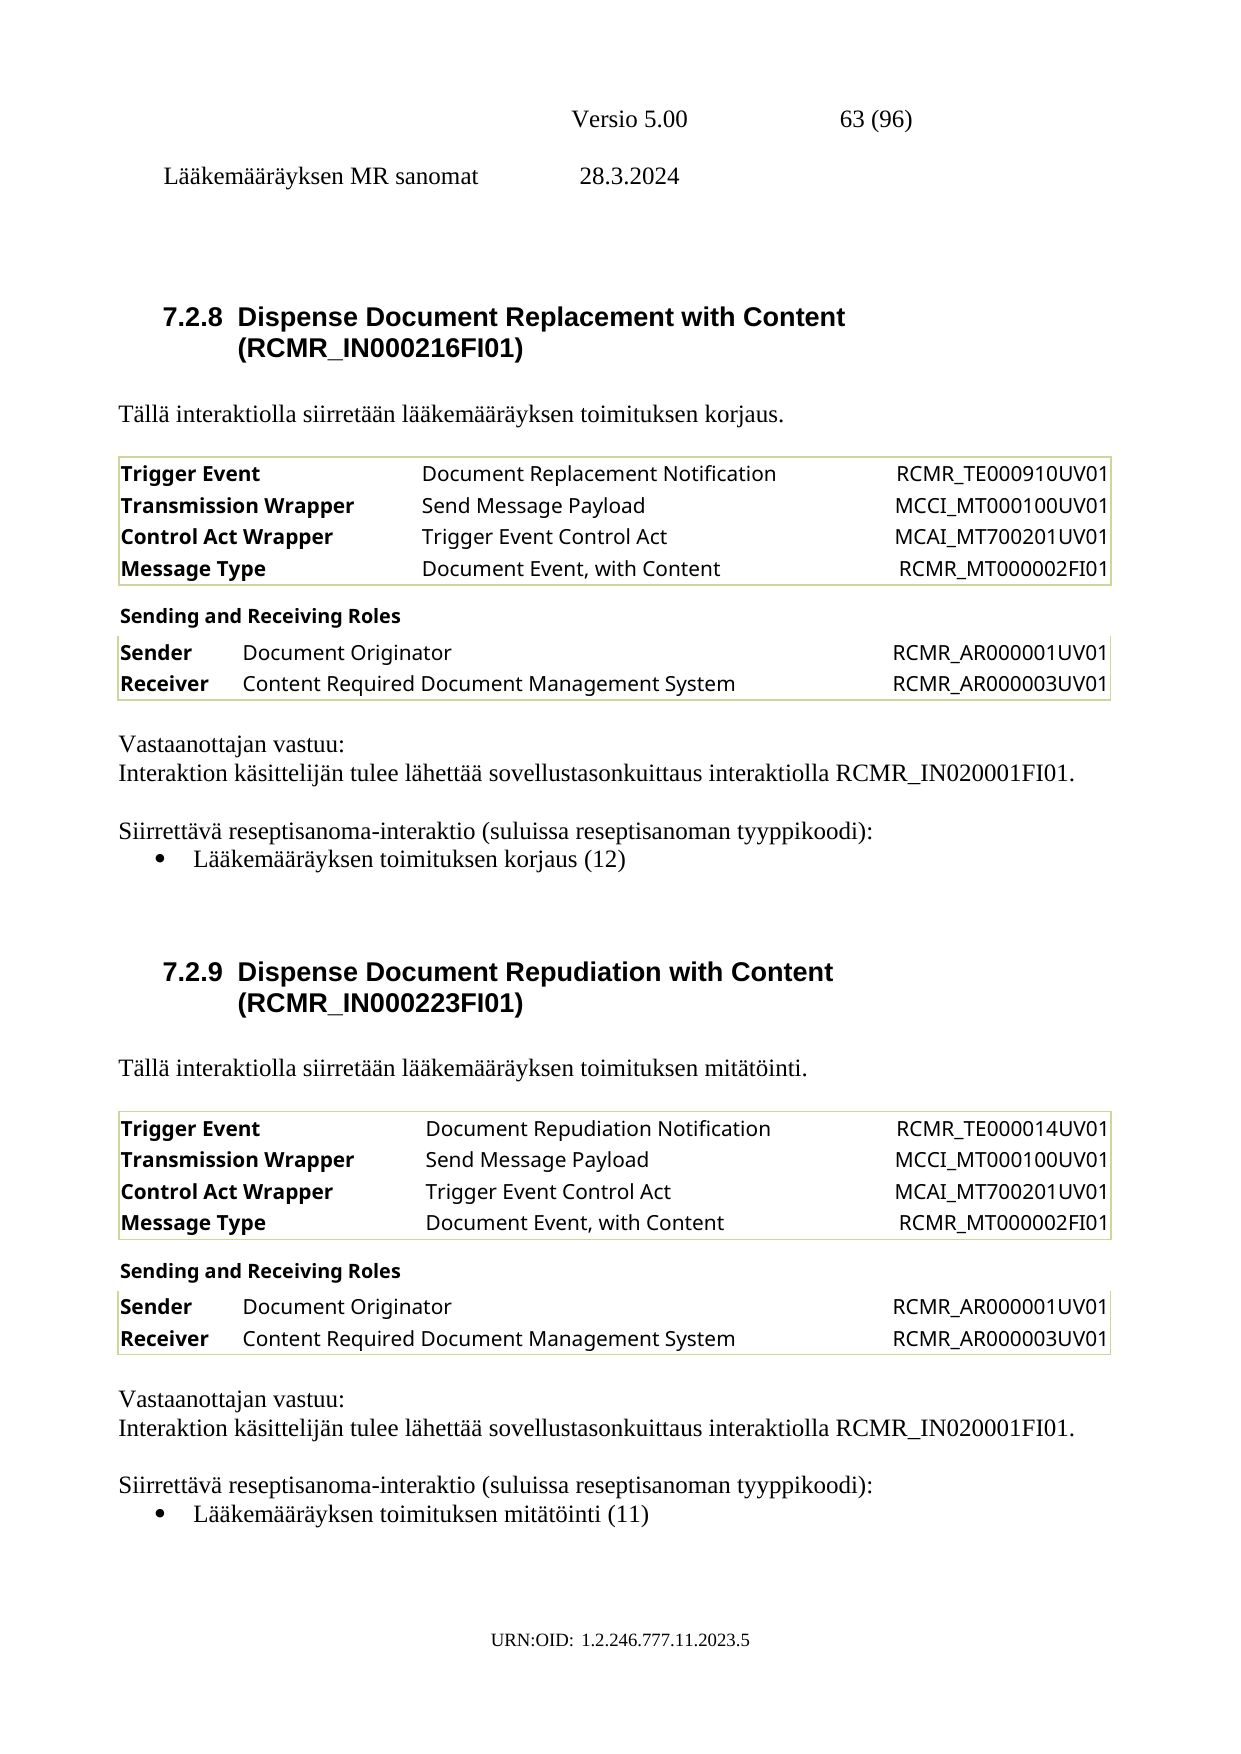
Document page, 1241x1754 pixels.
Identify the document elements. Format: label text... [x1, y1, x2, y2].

table_cell RCMR_AR000003UV01 [834, 668, 1110, 699]
table_cell Trigger Event Control Act [420, 521, 841, 552]
table_cell RCMR_AR000003UV01 [834, 1322, 1110, 1354]
table_header Trigger Event [120, 458, 420, 489]
table_cell Message Type [120, 1207, 424, 1238]
table_header Document Repudiation Notification [424, 1112, 837, 1144]
table_cell Receiver [119, 668, 241, 699]
table_cell Document Originator [241, 636, 834, 668]
table_cell Document Event, with Content [420, 553, 841, 584]
table_cell Trigger Event Control Act [424, 1175, 837, 1207]
table_cell RCMR_AR000001UV01 [834, 1291, 1110, 1322]
text Interaktion käsittelijän tulee lähettää sovellustasonkuittaus interaktiolla RCMR_IN020001FI01. [118, 1413, 1122, 1441]
table_cell MCCI_MT000100UV01 [841, 489, 1110, 521]
table_cell Content Required Document Management System [241, 668, 834, 699]
table_cell RCMR_MT000002FI01 [841, 553, 1110, 584]
table_cell Document Originator [241, 1291, 834, 1322]
table_header RCMR_TE000014UV01 [838, 1112, 1110, 1144]
table_cell RCMR_MT000002FI01 [838, 1207, 1110, 1238]
text Tällä interaktiolla siirretään lääkemääräyksen toimituksen korjaus. [118, 399, 1122, 427]
table_cell Transmission Wrapper [120, 489, 420, 521]
text Siirrettävä reseptisanoma-interaktio (suluissa reseptisanoman tyyppikoodi): [118, 816, 1122, 844]
subtitle Dispense Document Replacement with Content (RCMR_IN000216FI01) [162, 301, 1122, 364]
table_cell Sender [119, 636, 241, 668]
text Tällä interaktiolla siirretään lääkemääräyksen toimituksen mitätöinti. [118, 1053, 1122, 1082]
text Siirrettävä reseptisanoma-interaktio (suluissa reseptisanoman tyyppikoodi): [118, 1470, 1122, 1499]
table_cell Document Event, with Content [424, 1207, 837, 1238]
table_cell MCCI_MT000100UV01 [838, 1144, 1110, 1175]
table_header RCMR_TE000910UV01 [841, 458, 1110, 489]
table_cell Content Required Document Management System [241, 1322, 834, 1354]
table_header Sending and Receiving Roles [118, 1240, 1110, 1291]
table_cell Message Type [120, 553, 420, 584]
table_cell Send Message Payload [424, 1144, 837, 1175]
text Interaktion käsittelijän tulee lähettää sovellustasonkuittaus interaktiolla RCMR_IN020001FI01. [118, 758, 1122, 787]
table_cell Receiver [119, 1322, 241, 1354]
table_cell Transmission Wrapper [120, 1144, 424, 1175]
table_cell Control Act Wrapper [120, 1175, 424, 1207]
table_header Trigger Event [120, 1112, 424, 1144]
text Vastaanottajan vastuu: [118, 1384, 1122, 1413]
table_cell RCMR_AR000001UV01 [834, 636, 1110, 668]
list Lääkemääräyksen toimituksen mitätöinti (11) [156, 1499, 1122, 1528]
list Lääkemääräyksen toimituksen korjaus (12) [156, 844, 1122, 873]
table_cell Sender [119, 1291, 241, 1322]
table_cell MCAI_MT700201UV01 [838, 1175, 1110, 1207]
table_cell Send Message Payload [420, 489, 841, 521]
table_header Document Replacement Notification [420, 458, 841, 489]
text Vastaanottajan vastuu: [118, 729, 1122, 758]
table_cell Control Act Wrapper [120, 521, 420, 552]
table_cell MCAI_MT700201UV01 [841, 521, 1110, 552]
subtitle Dispense Document Repudiation with Content (RCMR_IN000223FI01) [162, 956, 1122, 1018]
table_header Sending and Receiving Roles [118, 586, 1110, 636]
